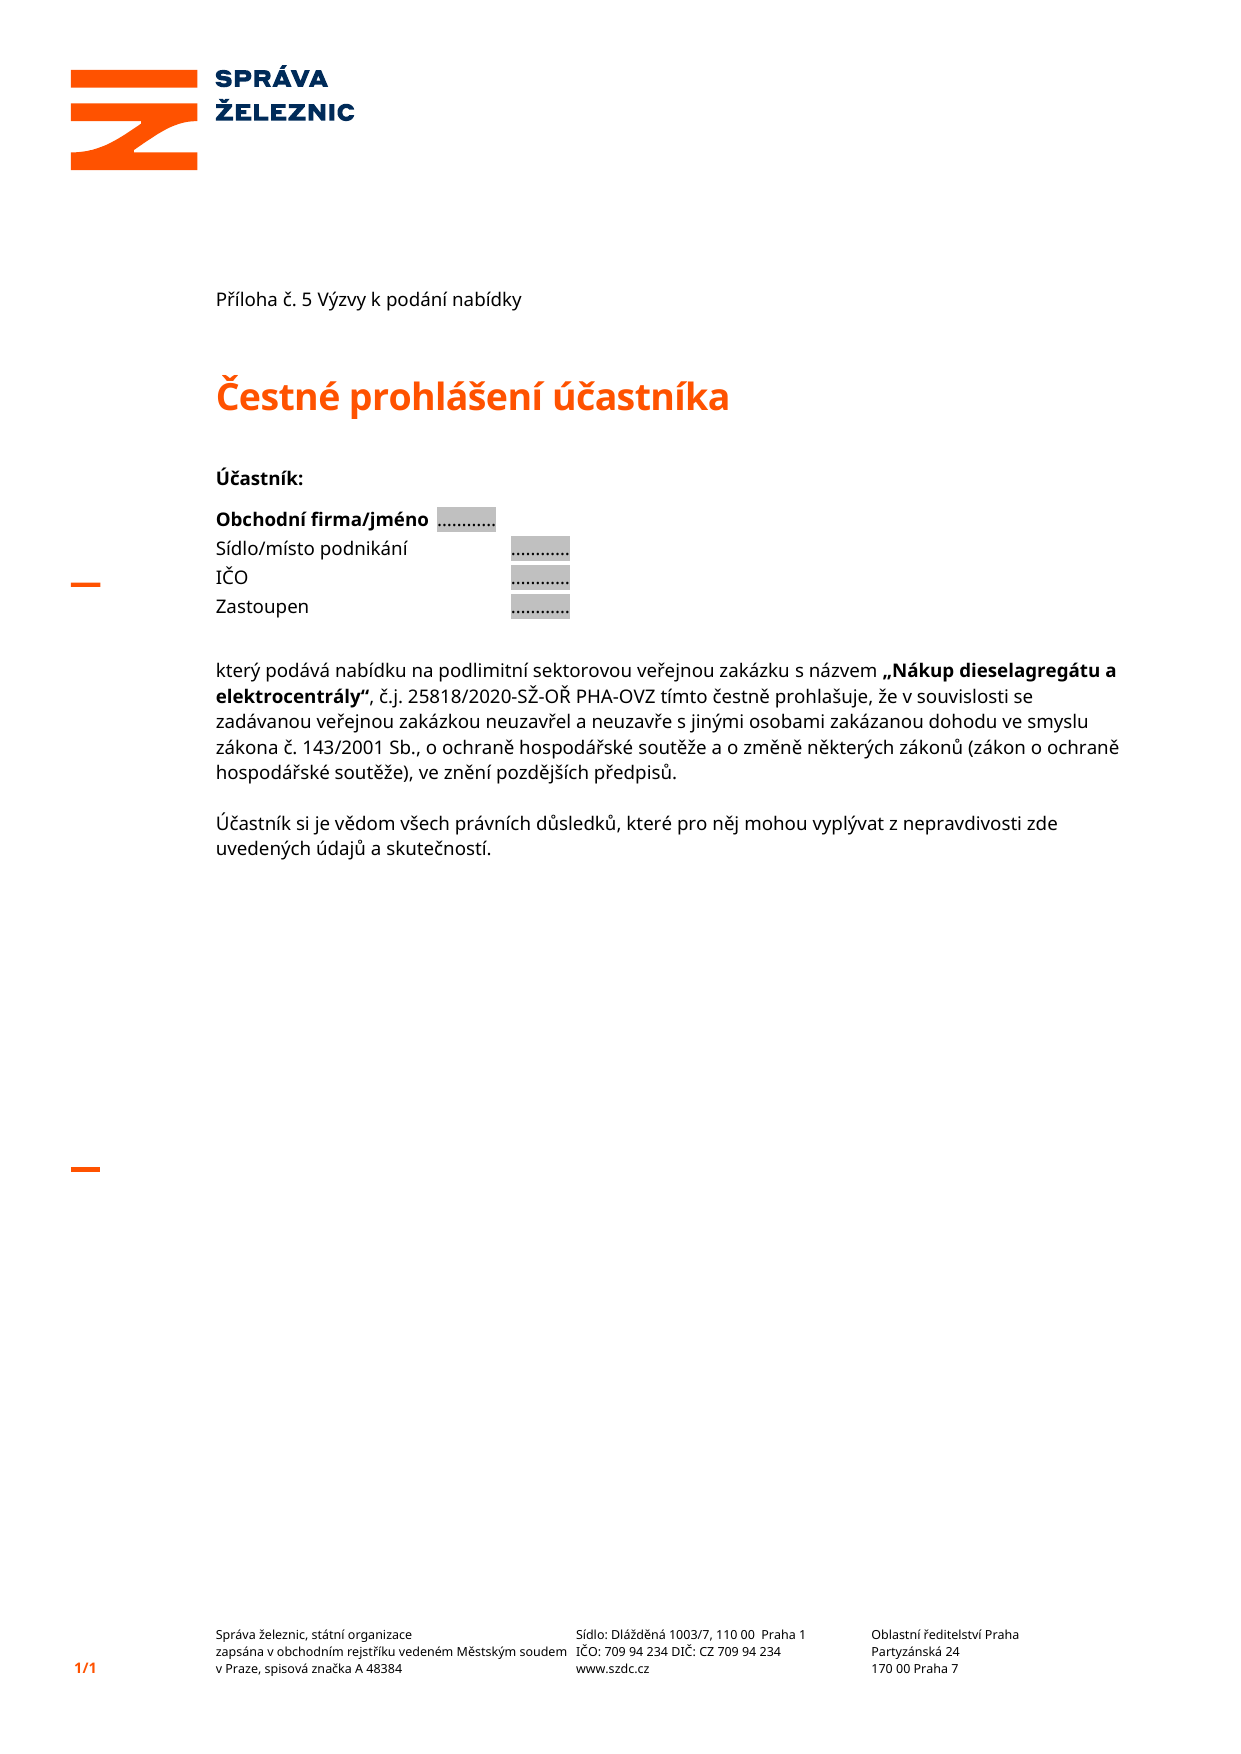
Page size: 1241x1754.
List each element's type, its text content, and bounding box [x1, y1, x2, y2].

text Zastoupen ………… [216, 591, 1122, 619]
text který podává nabídku na podlimitní sektorovou veřejnou zakázku s názvem „Nákup dieselagregátu a elektrocentrály“, č.j. 25818/2020-SŽ-OŘ PHA-OVZ tímto čestně prohlašuje, že v souvislosti se zadávanou veřejnou zakázkou neuzavřel a neuzavře s jinými osobami zakázanou dohodu ve smyslu zákona č. 143/2001 Sb., o ochraně hospodářské soutěže a o změně některých zákonů (zákon o ochraně hospodářské soutěže), ve znění pozdějších předpisů. [216, 657, 1122, 785]
text Účastník: [216, 460, 1122, 491]
text IČO ………… [216, 562, 1122, 591]
text Příloha č. 5 Výzvy k podání nabídky [216, 286, 1122, 311]
text Sídlo/místo podnikání ………… [216, 533, 1122, 562]
text Účastník si je vědom všech právních důsledků, které pro něj mohou vyplývat z nepravdivosti zde uvedených údajů a skutečností. [216, 810, 1122, 861]
subtitle Čestné prohlášení účastníka [216, 370, 1122, 421]
text Obchodní firma/jméno ………… [216, 504, 1122, 533]
